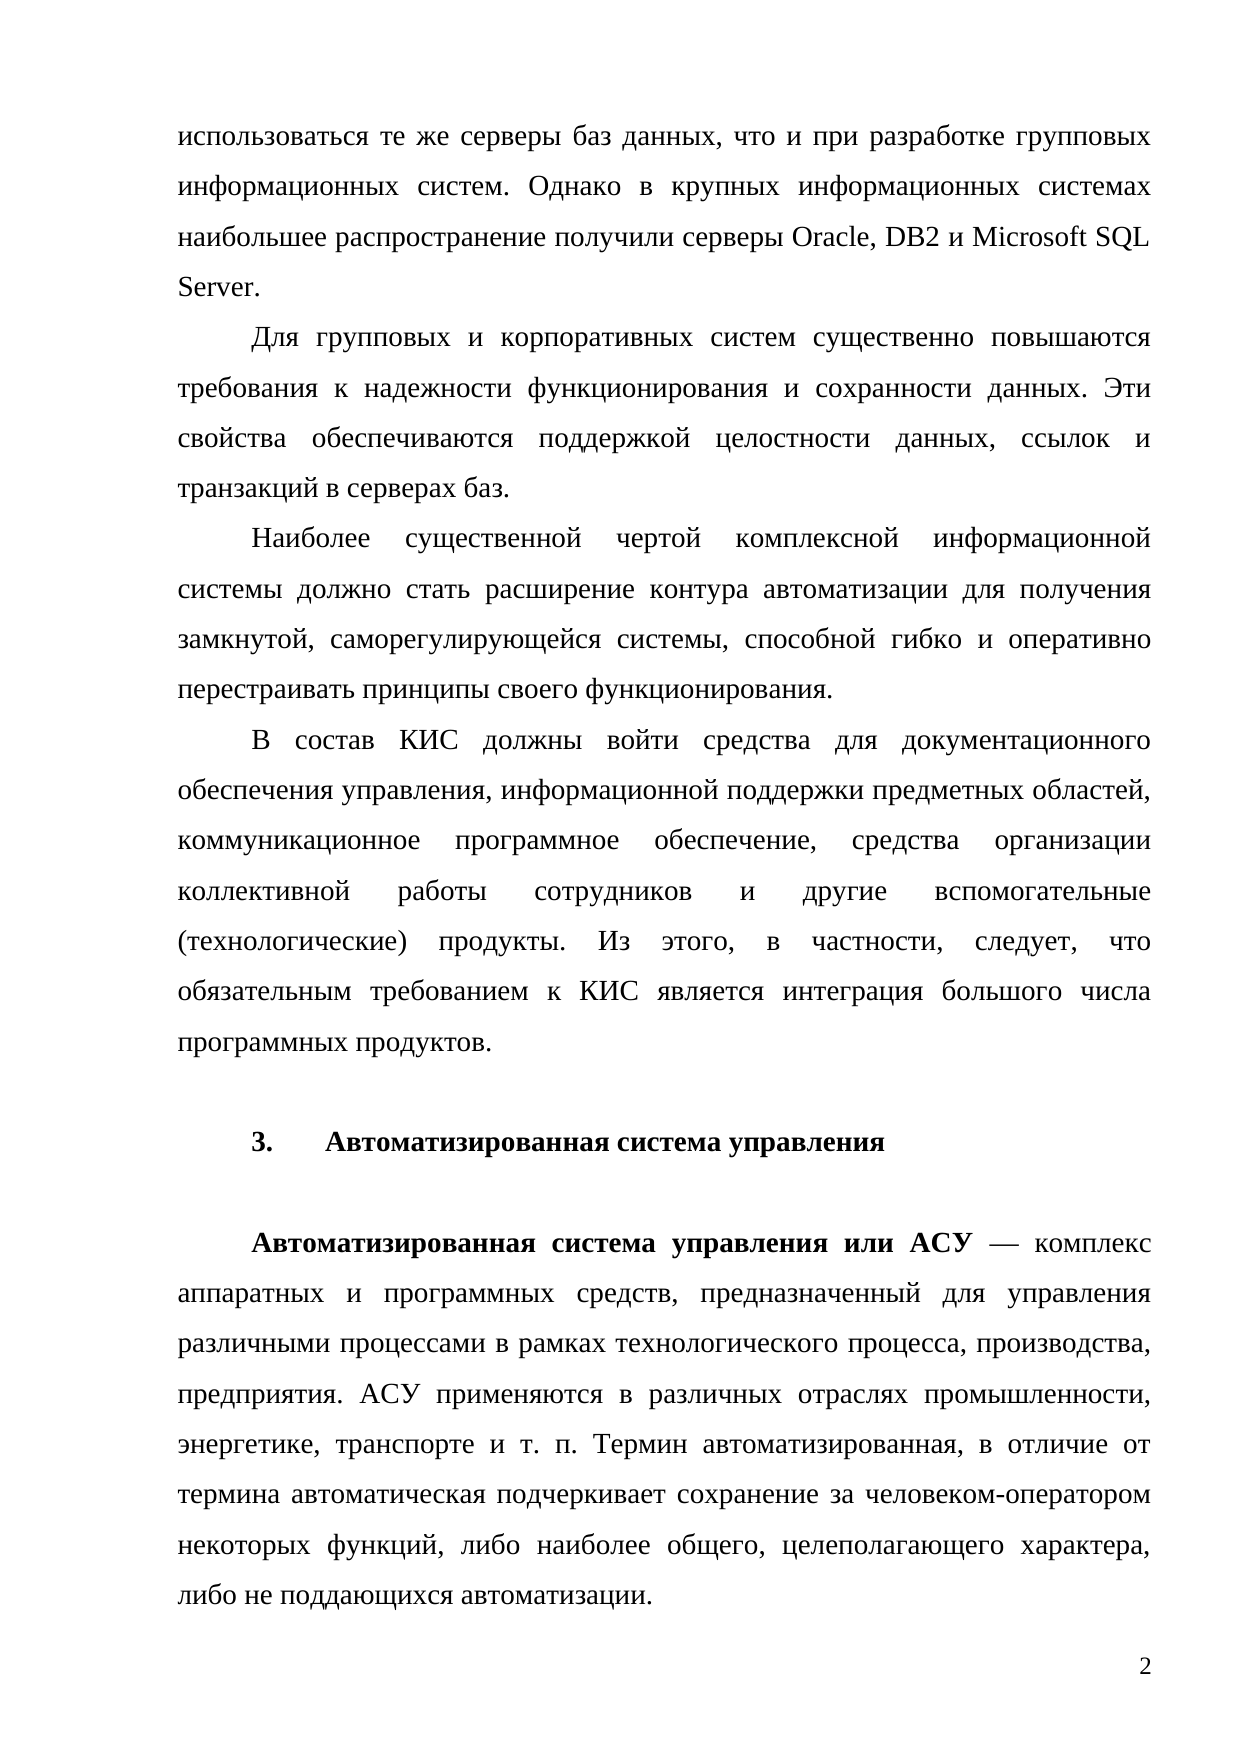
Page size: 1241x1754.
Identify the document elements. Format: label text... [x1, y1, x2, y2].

text Наиболее существенной чертой комплексной информационной системы должно стать расширение контура автоматизации для получения замкнутой, саморегулирующейся системы, способной гибко и оперативно перестраивать принципы своего функционирования. [177, 521, 1152, 705]
text В состав КИС должны войти средства для документационного обеспечения управления, информационной поддержки предметных областей, коммуникационное программное обеспечение, средства организации коллективной работы сотрудников и другие вспомогательные (технологические) продукты. Из этого, в частности, следует, что обязательным требованием к КИС является интеграция большого числа программных продуктов. [177, 722, 1152, 1057]
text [177, 118, 1152, 303]
text Автоматизированная система управления или АСУ — комплекс аппаратных и программных средств, предназначенный для управления различными процессами в рамках технологического процесса, производства, предприятия. АСУ применяются в различных отраслях промышленности, энергетике, транспорте и т. п. Термин автоматизированная, в отличие от термина автоматическая подчеркивает сохранение за человеком-оператором некоторых функций, либо наиболее общего, целеполагающего характера, либо не поддающихся автоматизации. [177, 1225, 1152, 1611]
text Для групповых и корпоративных систем существенно повышаются требования к надежности функционирования и сохранности данных. Эти свойства обеспечиваются поддержкой целостности данных, ссылок и транзакций в серверах баз. [177, 319, 1152, 504]
list Автоматизированная система управления [177, 1124, 1152, 1158]
